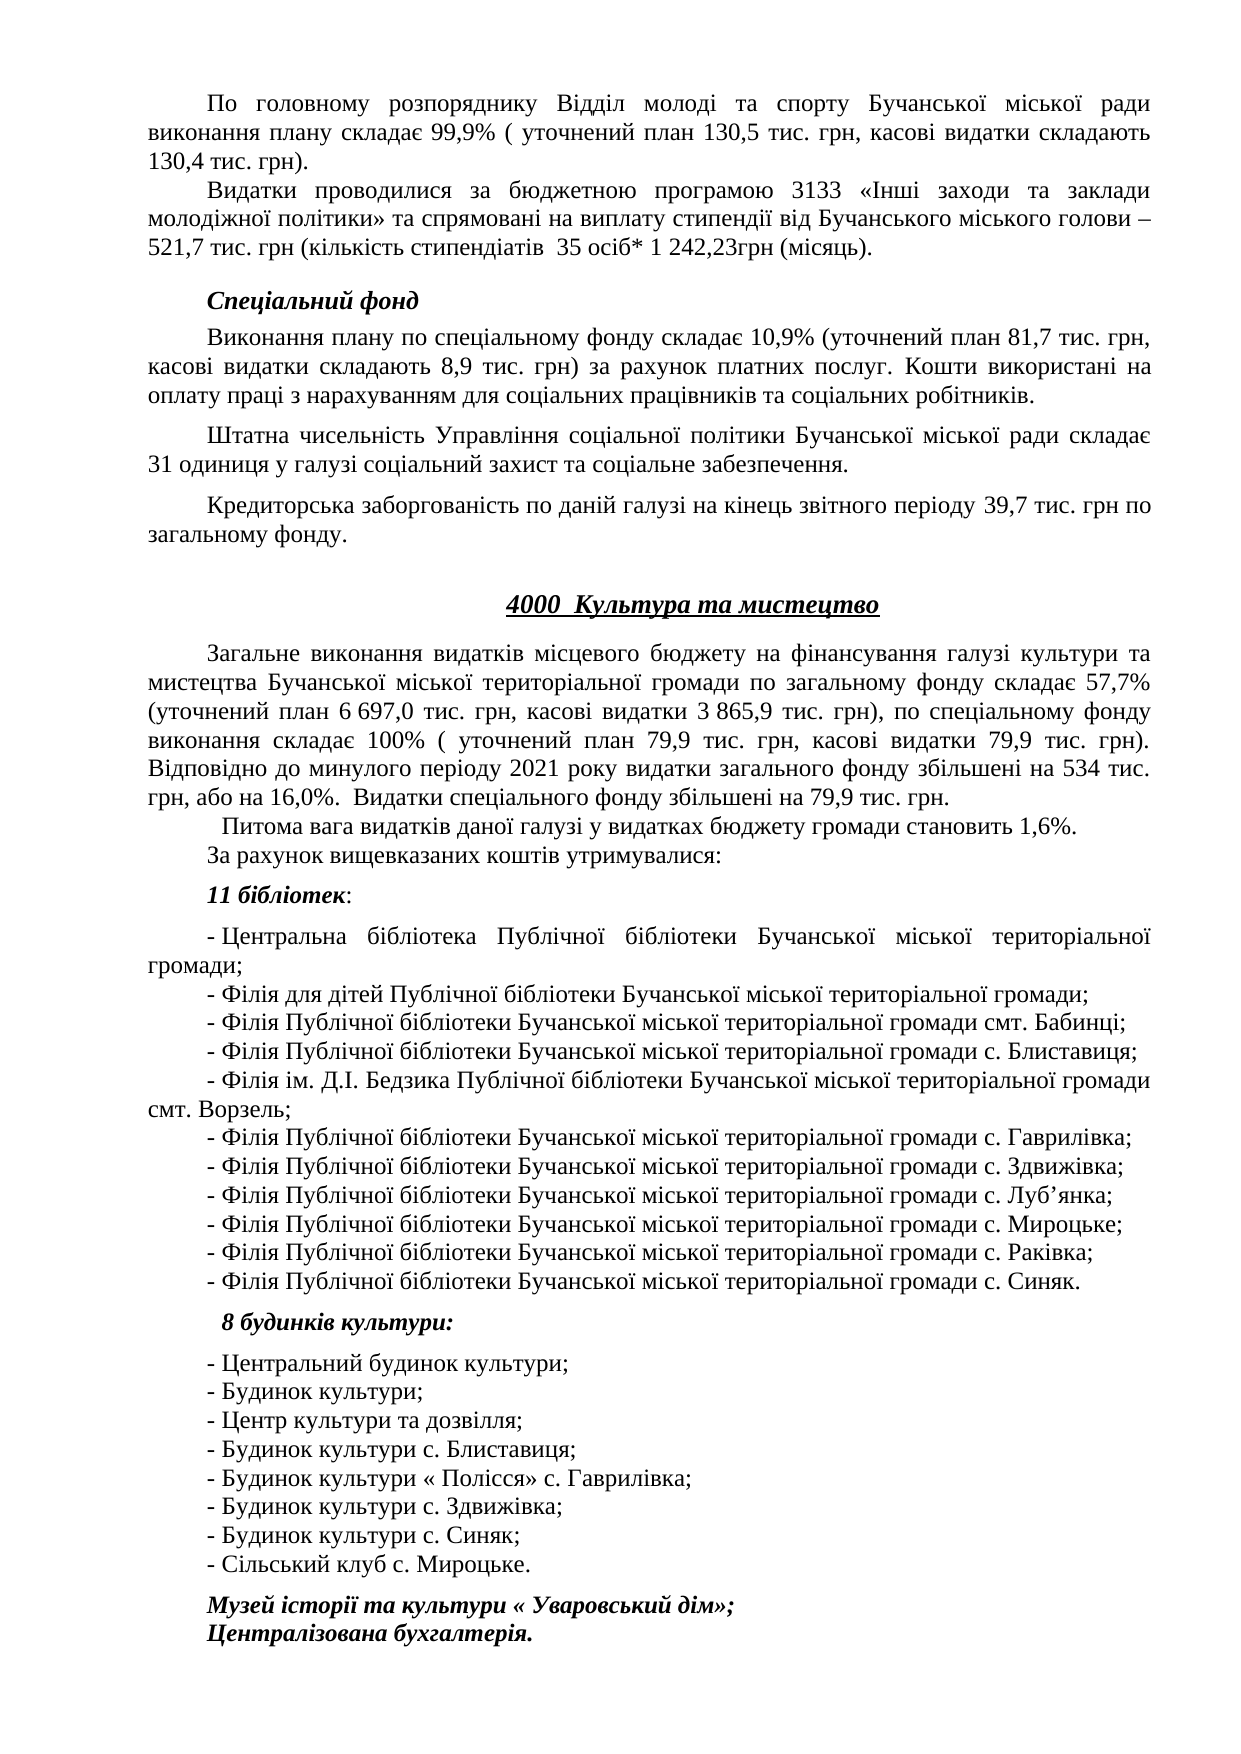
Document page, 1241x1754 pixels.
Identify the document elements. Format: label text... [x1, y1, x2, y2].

text 4000 Культура та мистецтво [148, 588, 1152, 619]
list Філія Публічної бібліотеки Бучанської міської територіальної громади смт. Бабинці; [148, 1007, 1152, 1036]
list Центральна бібліотека Публічної бібліотеки Бучанської міської територіальної громади; [148, 921, 1152, 979]
list Будинок культури « Полісся» с. Гаврилівка; [148, 1463, 1152, 1491]
list Будинок культури с. Синяк; [148, 1520, 1152, 1549]
text Видатки проводилися за бюджетною програмою 3133 «Інші заходи та заклади молодіжної політики» та спрямовані на виплату стипендії від Бучанського міського голови – 521,7 тис. грн (кількість стипендіатів 35 осіб* 1 242,23грн (місяць). [148, 175, 1152, 261]
list Філія Публічної бібліотеки Бучанської міської територіальної громади с. Мироцьке; [148, 1209, 1152, 1237]
list Філія для дітей Публічної бібліотеки Бучанської міської територіальної громади; [148, 979, 1152, 1007]
list Будинок культури с. Здвижівка; [148, 1491, 1152, 1520]
list Філія Публічної бібліотеки Бучанської міської територіальної громади с. Луб’янка; [148, 1180, 1152, 1209]
list Філія Публічної бібліотеки Бучанської міської територіальної громади с. Блиставиця; [148, 1036, 1152, 1065]
text Музей історії та культури « Уваровський дім»; [148, 1590, 1152, 1618]
list Філія Публічної бібліотеки Бучанської міської територіальної громади с. Раківка; [148, 1237, 1152, 1266]
list Будинок культури с. Блиставиця; [148, 1434, 1152, 1463]
text 11 бібліотек: [148, 881, 1152, 909]
text Питома вага видатків даної галузі у видатках бюджету громади становить 1,6%. [148, 811, 1152, 840]
text Централізована бухгалтерія. [148, 1618, 1152, 1647]
text Загальне виконання видатків місцевого бюджету на фінансування галузі культури та мистецтва Бучанської міської територіальної громади по загальному фонду складає 57,7% (уточнений план 6 697,0 тис. грн, касові видатки 3 865,9 тис. грн), по спеціальному фонду виконання складає 100% ( уточнений план 79,9 тис. грн, касові видатки 79,9 тис. грн). Відповідно до минулого періоду 2021 року видатки загального фонду збільшені на 534 тис. грн, або на 16,0%. Видатки спеціального фонду збільшені на 79,9 тис. грн. [148, 638, 1152, 811]
text По головному розпоряднику Відділ молоді та спорту Бучанської міської ради виконання плану складає 99,9% ( уточнений план 130,5 тис. грн, касові видатки складають 130,4 тис. грн). [148, 88, 1152, 175]
text Виконання плану по спеціальному фонду складає 10,9% (уточнений план 81,7 тис. грн, касові видатки складають 8,9 тис. грн) за рахунок платних послуг. Кошти використані на оплату праці з нарахуванням для соціальних працівників та соціальних робітників. [148, 322, 1152, 408]
text 8 будинків культури: [148, 1307, 1152, 1336]
text Спеціальний фонд [148, 285, 1152, 315]
list Філія ім. Д.І. Бедзика Публічної бібліотеки Бучанської міської територіальної громади смт. Ворзель; [148, 1065, 1152, 1122]
list Будинок культури; [148, 1376, 1152, 1405]
list Філія Публічної бібліотеки Бучанської міської територіальної громади с. Синяк. [148, 1266, 1152, 1295]
text Штатна чисельність Управління соціальної політики Бучанської міської ради складає 31 одиниця у галузі соціальний захист та соціальне забезпечення. [148, 421, 1152, 478]
list Центральний будинок культури; [148, 1348, 1152, 1376]
list Філія Публічної бібліотеки Бучанської міської територіальної громади с. Здвижівка; [148, 1151, 1152, 1180]
list Сільський клуб с. Мироцьке. [148, 1549, 1152, 1578]
list Центр культури та дозвілля; [148, 1405, 1152, 1434]
text За рахунок вищевказаних коштів утримувалися: [148, 840, 1152, 868]
text Кредиторська заборгованість по даній галузі на кінець звітного періоду 39,7 тис. грн по загальному фонду. [148, 490, 1152, 547]
list Філія Публічної бібліотеки Бучанської міської територіальної громади с. Гаврилівка; [148, 1122, 1152, 1151]
